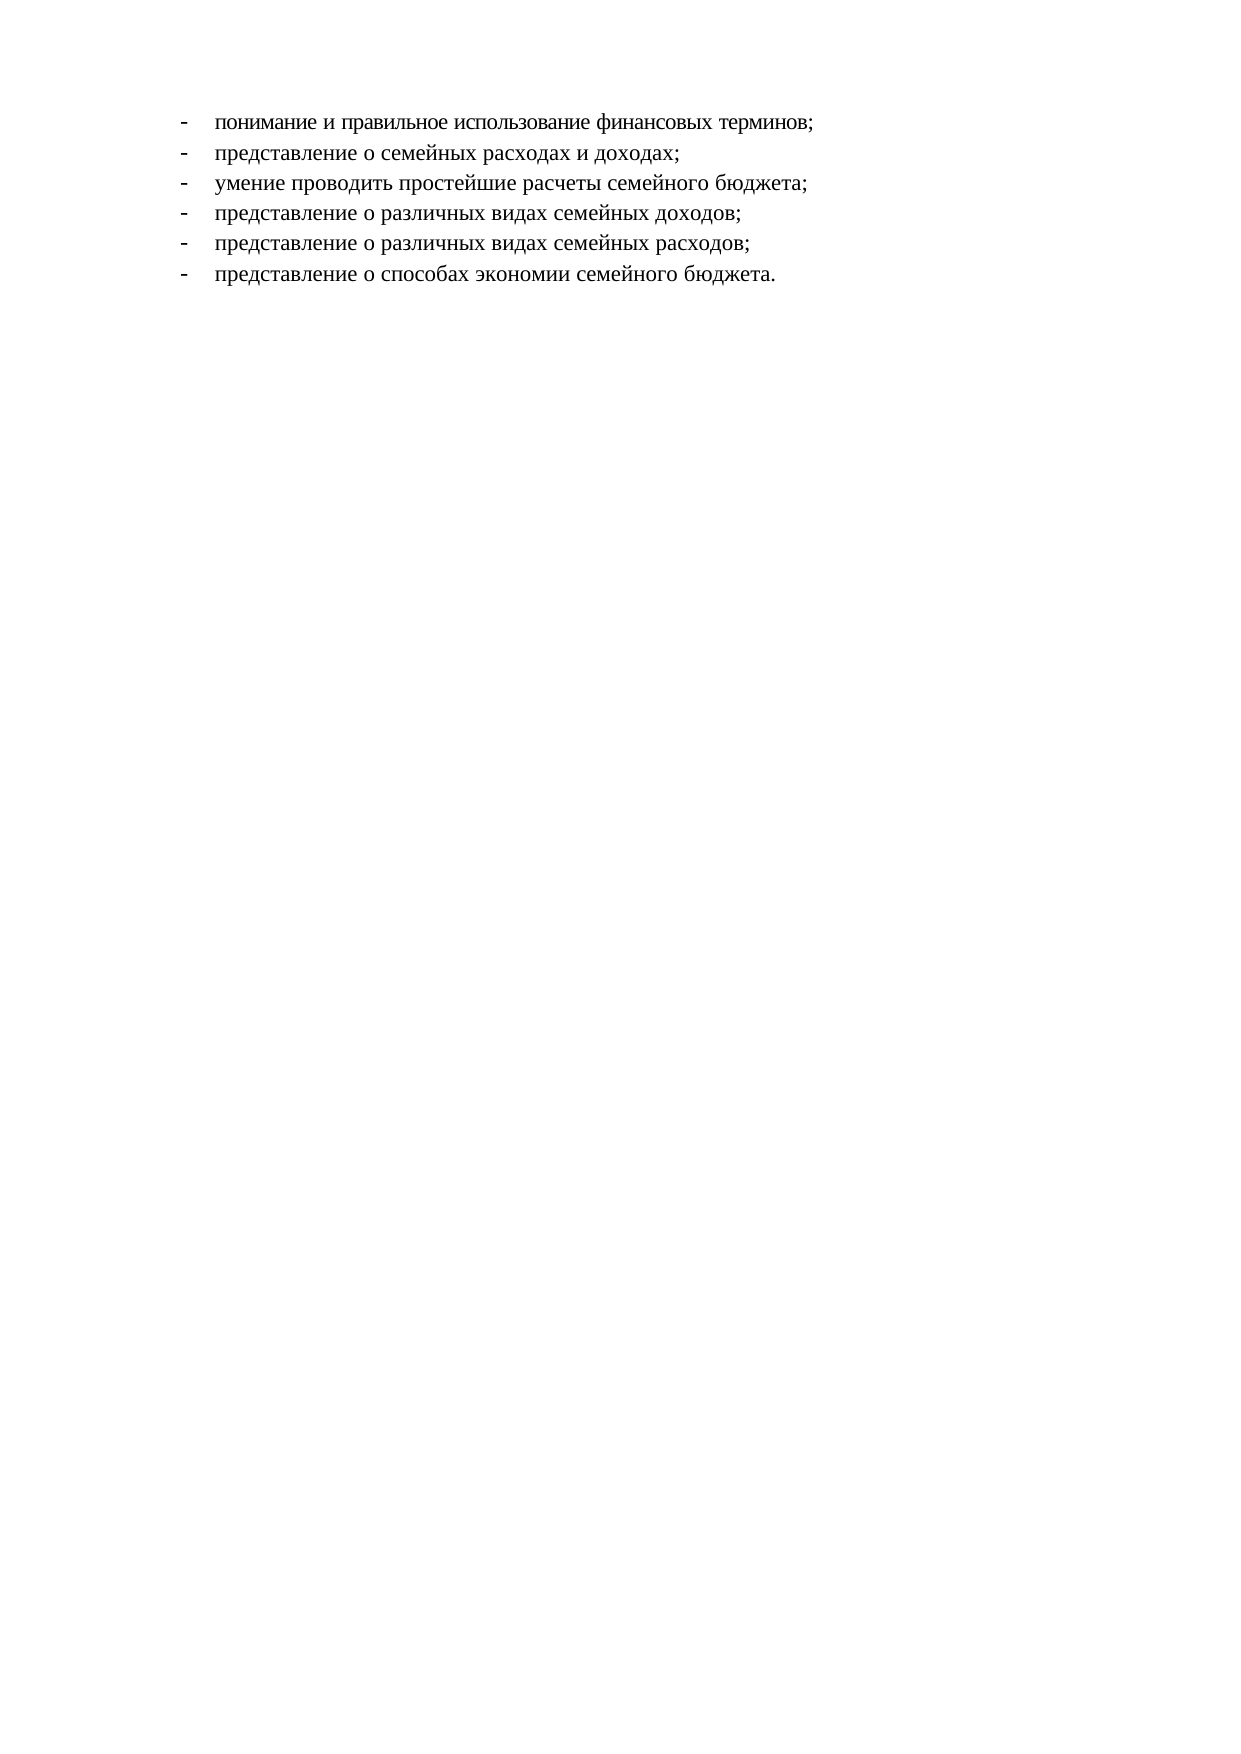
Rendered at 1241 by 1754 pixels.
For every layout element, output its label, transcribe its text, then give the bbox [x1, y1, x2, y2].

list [177, 108, 1238, 137]
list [177, 199, 1238, 227]
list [177, 169, 1238, 197]
list представление о способах экономии семейного бюджета. [177, 260, 1238, 288]
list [177, 229, 1238, 258]
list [177, 139, 1238, 167]
